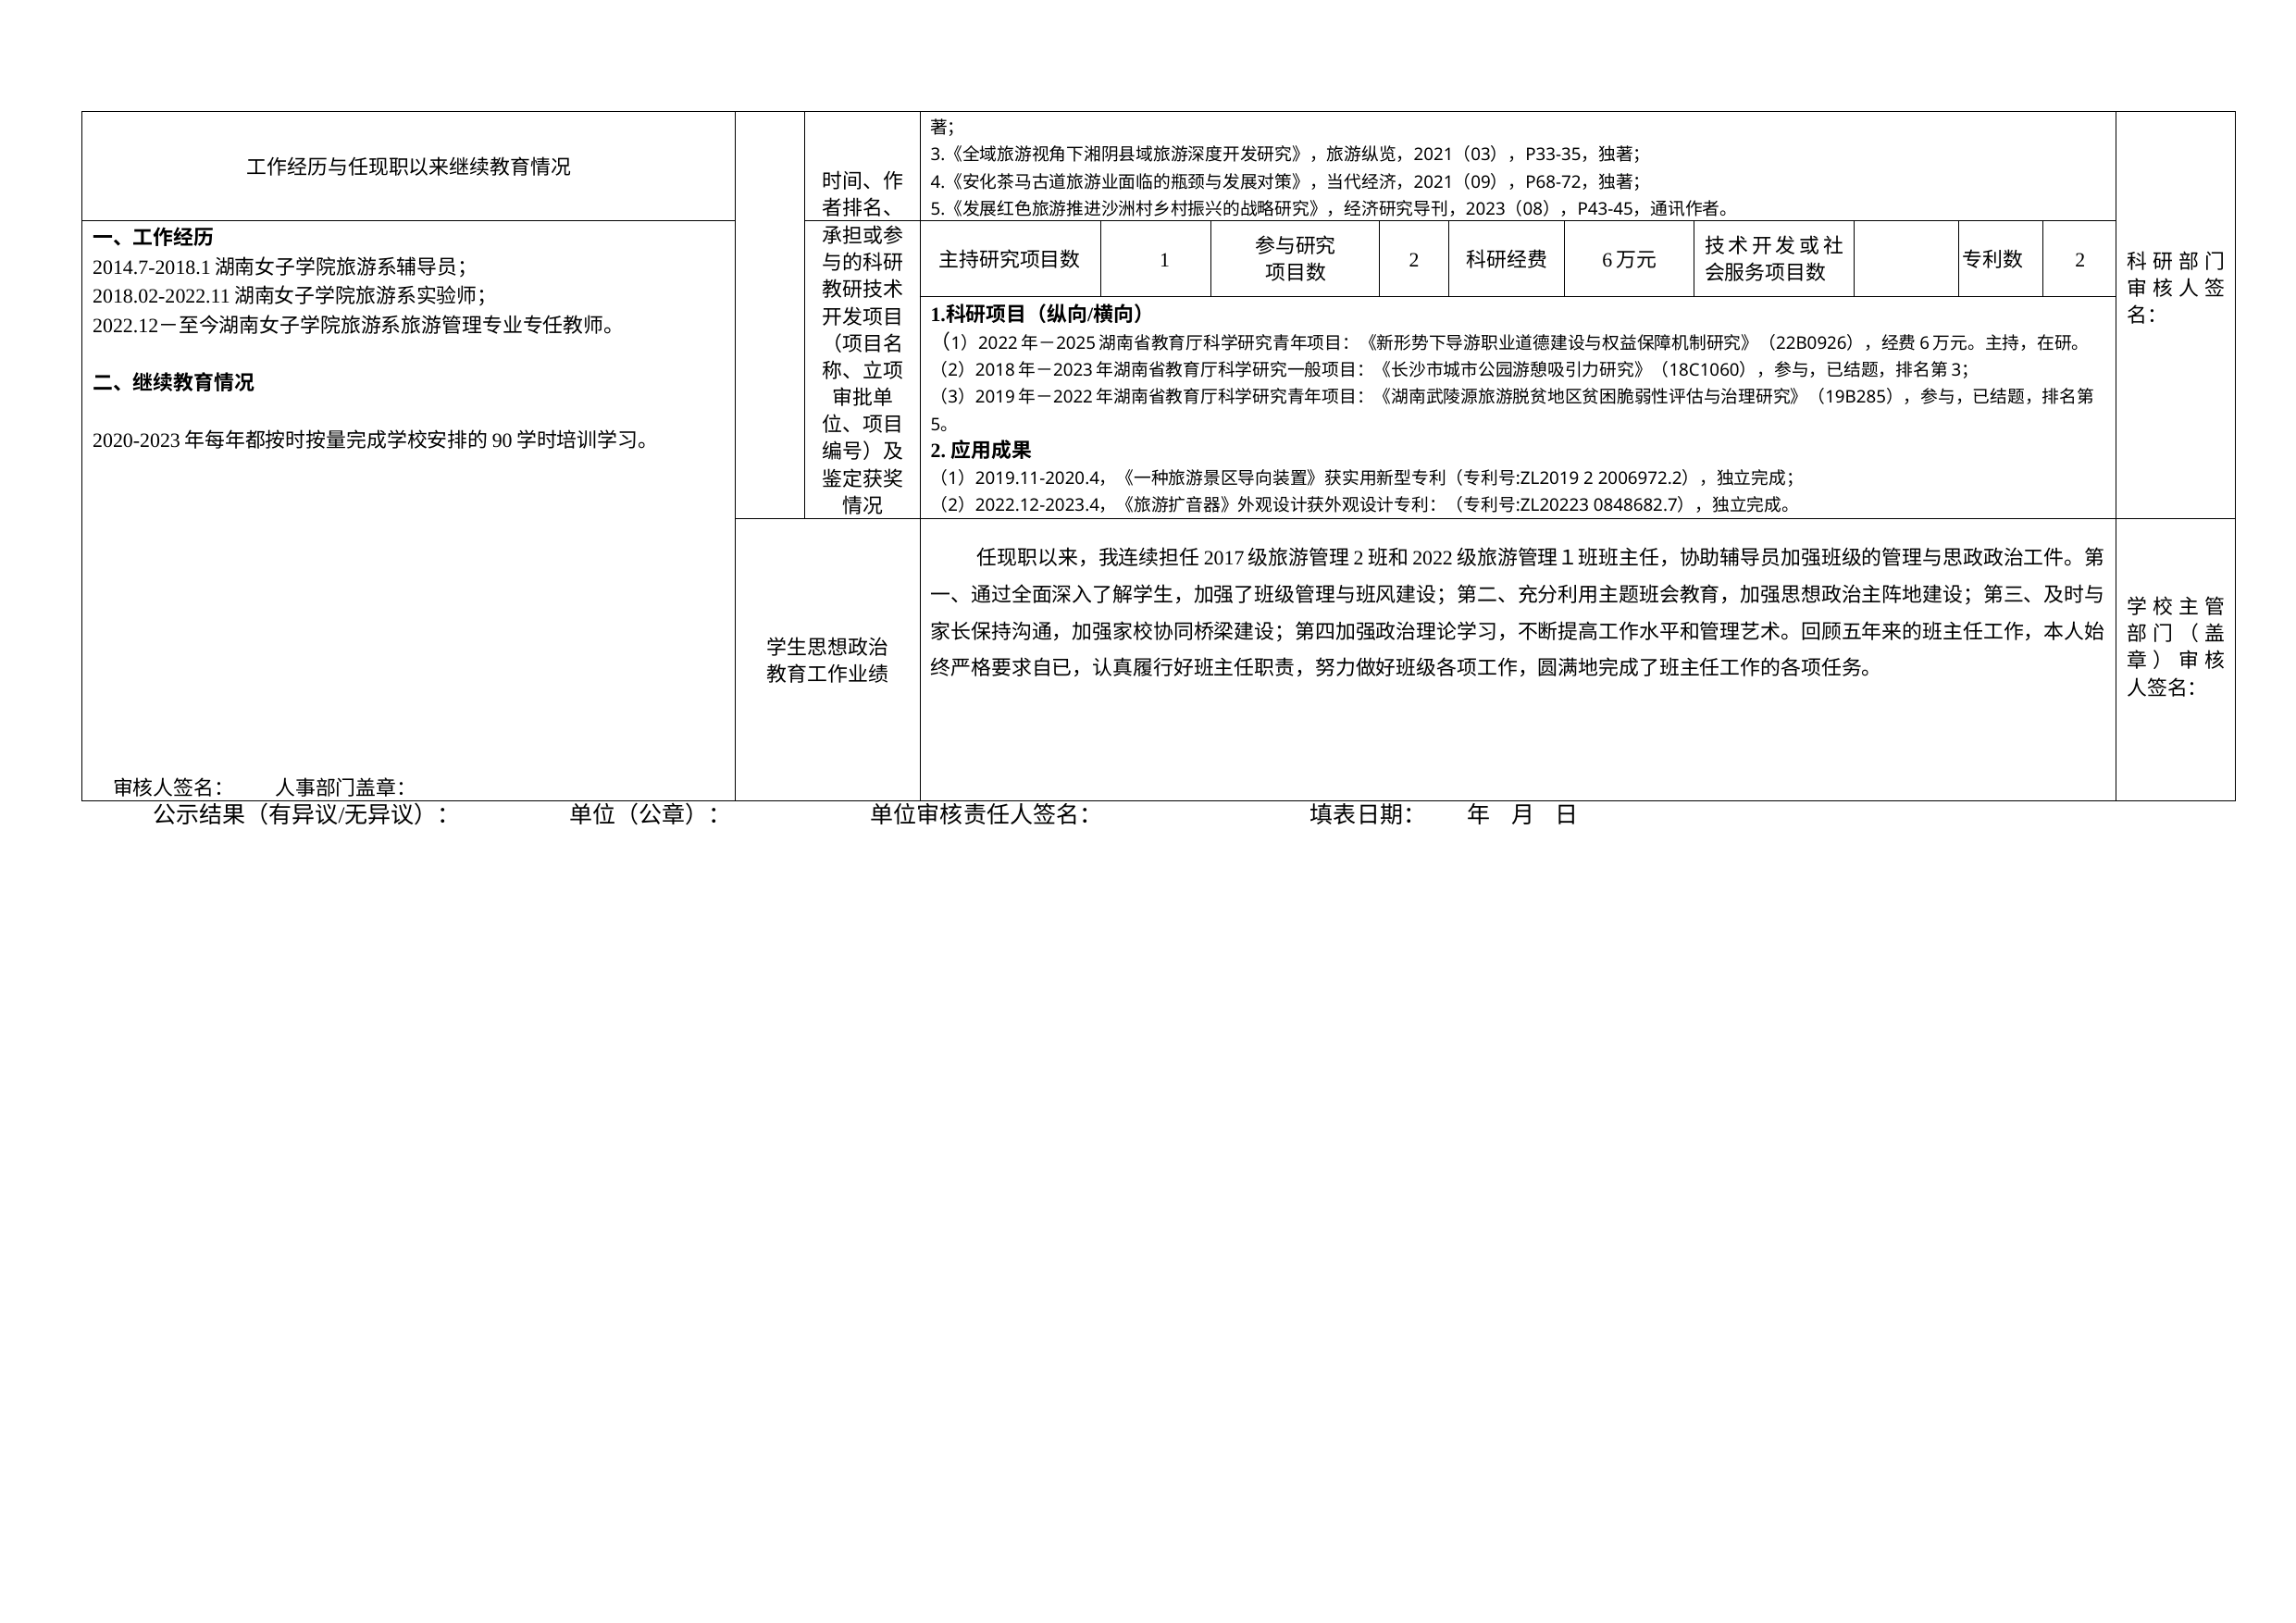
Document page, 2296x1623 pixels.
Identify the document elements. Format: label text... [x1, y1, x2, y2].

table_cell 技术开发或社会服务项目数 [1694, 221, 1854, 296]
table_cell 主持研究项目数 [921, 221, 1100, 296]
table_cell 科研经费 [1449, 221, 1564, 296]
table_cell 1.科研项目（纵向/横向） （1）2022年－2025湖南省教育厅科学研究青年项目：《新形势下导游职业道德建设与权益保障机制研究》（22B0926），经费6万元。主持，在研。 （2）2018年－2023年湖南省教育厅科学研究一般项目：《长沙市城市公园游憩吸引力研究》（18C1060），参与，已结题，排名第3； （3）2019年－2022年湖南省教育厅科学研究青年项目：《湖南武陵源旅游脱贫地区贫困脆弱性评估与治理研究》（19B285），参与，已结题，排名第5。 2. 应用成果 （1）2019.11-2020.4，《一种旅游景区导向装置》获实用新型专利（专利号:ZL2019 2 2006972.2），独立完成； （2）2022.12-2023.4，《旅游扩音器》外观设计获外观设计专利：（专利号:ZL20223 0848682.7），独立完成。 [921, 297, 2116, 518]
table_cell 工作经历与任现职以来继续教育情况 [82, 112, 735, 220]
table_cell 专利数 [1959, 221, 2042, 296]
table_cell 学生思想政治 教育工作业绩 [736, 519, 920, 800]
table_cell 一、工作经历 2014.7-2018.1湖南女子学院旅游系辅导员； 2018.02-2022.11湖南女子学院旅游系实验师； 2022.12－至今湖南女子学院旅游系旅游管理专业专任教师。 二、继续教育情况 2020-2023年每年都按时按量完成学校安排的90学时培训学习。 审核人签名： 人事部门盖章： [82, 221, 735, 800]
table_cell 任现职以来，我连续担任2017级旅游管理2班和2022级旅游管理１班班主任，协助辅导员加强班级的管理与思政政治工件。第一、通过全面深入了解学生，加强了班级管理与班风建设；第二、充分利用主题班会教育，加强思想政治主阵地建设；第三、及时与家长保持沟通，加强家校协同桥梁建设；第四加强政治理论学习，不断提高工作水平和管理艺术。回顾五年来的班主任工作，本人始终严格要求自已，认真履行好班主任职责，努力做好班级各项工作，圆满地完成了班主任工作的各项任务。 [921, 519, 2116, 800]
table_cell 6万元 [1565, 221, 1694, 296]
table_cell 参与研究 项目数 [1211, 221, 1379, 296]
table_cell 2 [2043, 221, 2116, 296]
table_cell 学校主管部门（盖章）审核人签名： [2116, 519, 2235, 800]
table_cell 2 [1380, 221, 1448, 296]
text 公示结果（有异议/无异议）： 单位（公章）： 单位审核责任人签名： 填表日期： 年 月 日 [153, 801, 2164, 828]
table_cell 1 [1101, 221, 1210, 296]
table_cell 承担或参 与的科研教研技术开发项目（项目名称、立项审批单位、项目编号）及鉴定获奖情况 [805, 221, 920, 518]
table_cell [1855, 221, 1958, 296]
